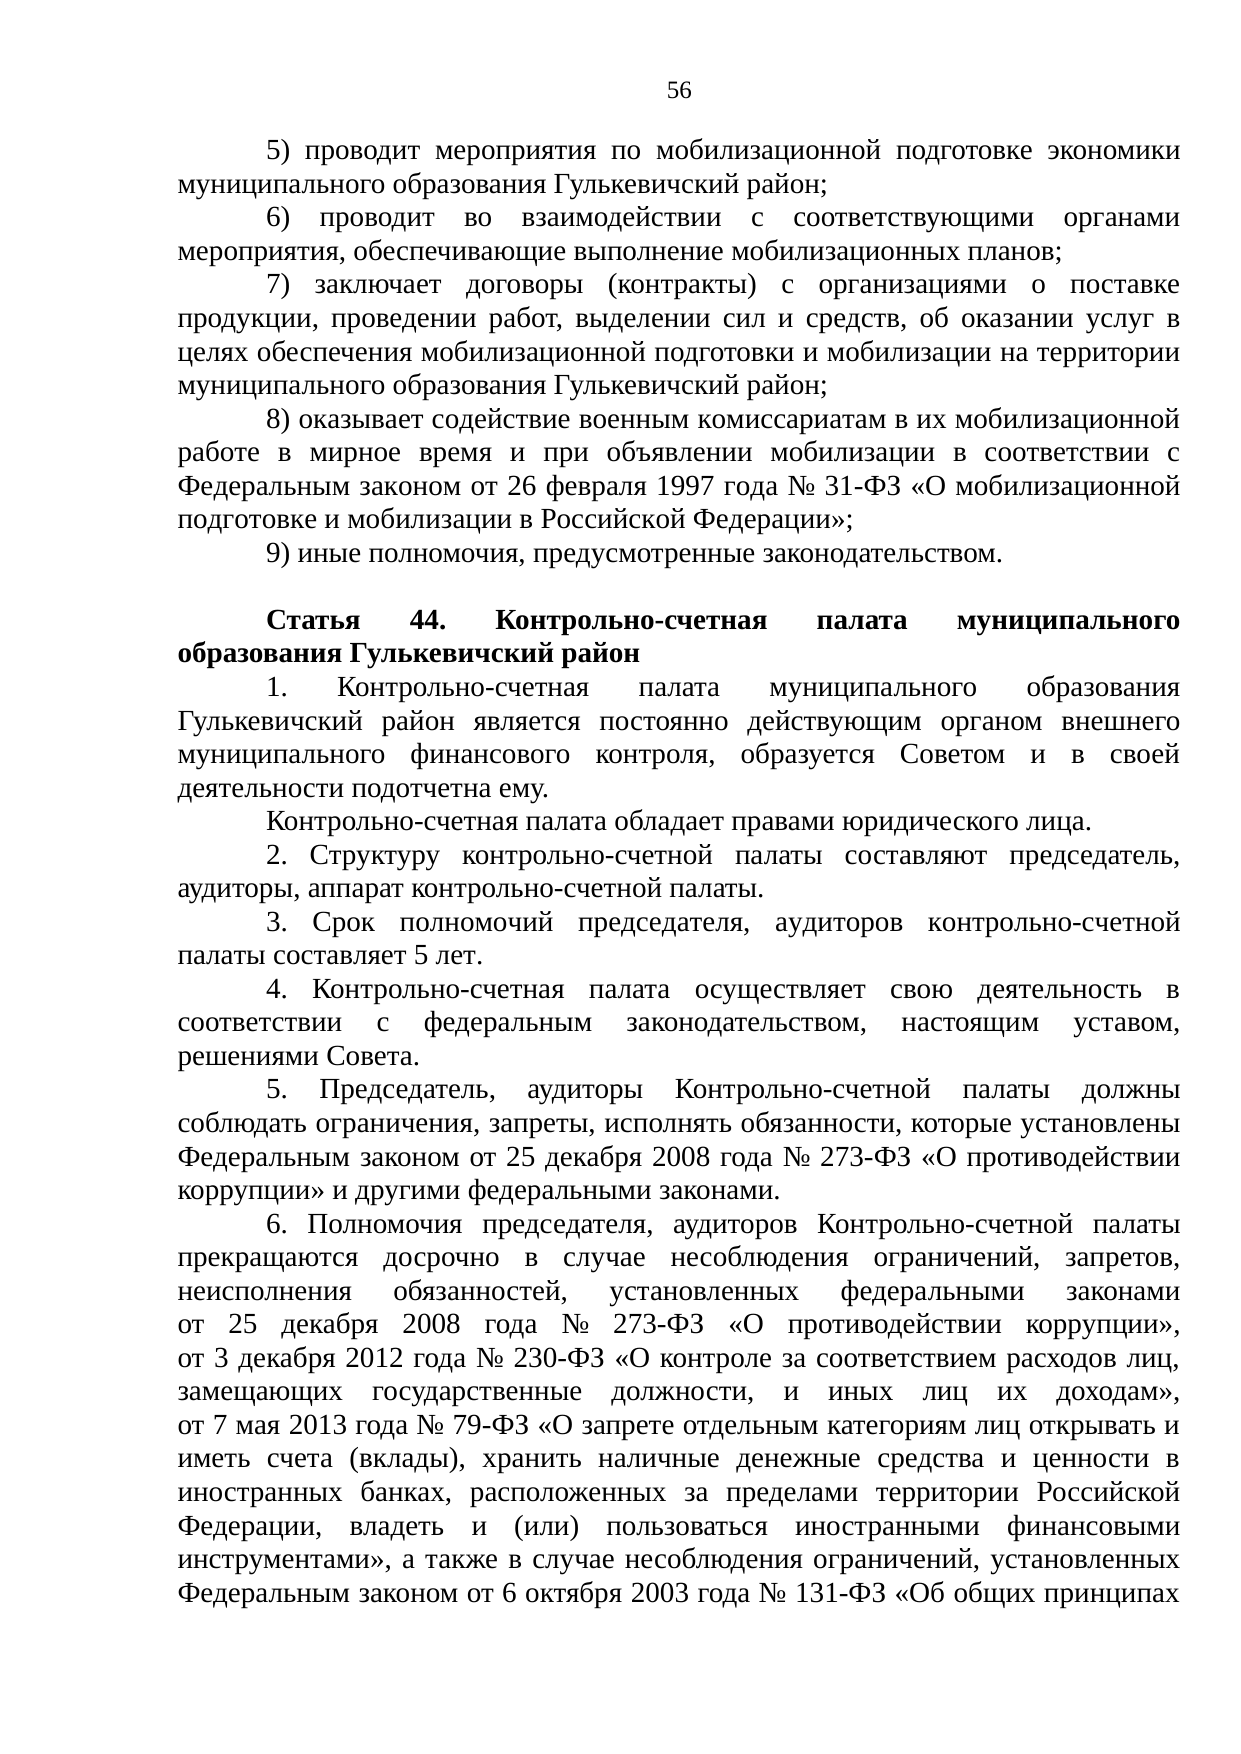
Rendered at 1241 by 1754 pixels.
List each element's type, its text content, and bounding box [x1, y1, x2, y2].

text 7) заключает договоры (контракты) с организациями о поставке продукции, проведении работ, выделении сил и средств, об оказании услуг в целях обеспечения мобилизационной подготовки и мобилизации на территории муниципального образования Гулькевичский район; [177, 267, 1181, 401]
text 4. Контрольно-счетная палата осуществляет свою деятельность в соответствии с федеральным законодательством, настоящим уставом, решениями Совета. [177, 971, 1181, 1072]
text 8) оказывает содействие военным комиссариатам в их мобилизационной работе в мирное время и при объявлении мобилизации в соответствии с Федеральным законом от 26 февраля 1997 года № 31-ФЗ «О мобилизационной подготовке и мобилизации в Российской Федерации»; [177, 401, 1181, 535]
text 2. Структуру контрольно-счетной палаты составляют председатель, аудиторы, аппарат контрольно-счетной палаты. [177, 837, 1181, 904]
list 3. Срок полномочий председателя, аудиторов контрольно-счетной палаты составляет 5 лет. [177, 904, 1181, 971]
text 1. Контрольно-счетная палата муниципального образования Гулькевичский район является постоянно действующим органом внешнего муниципального финансового контроля, образуется Советом и в своей деятельности подотчетна ему. [177, 669, 1181, 803]
text 5) проводит мероприятия по мобилизационной подготовке экономики муниципального образования Гулькевичский район; [177, 132, 1181, 199]
text Контрольно-счетная палата обладает правами юридического лица. [177, 803, 1181, 837]
text 6) проводит во взаимодействии с соответствующими органами мероприятия, обеспечивающие выполнение мобилизационных планов; [177, 199, 1181, 267]
text Статья 44. Контрольно-счетная палата муниципального образования Гулькевичский район [177, 602, 1181, 669]
text 5. Председатель, аудиторы Контрольно-счетной палаты должны соблюдать ограничения, запреты, исполнять обязанности, которые установлены Федеральным законом от 25 декабря 2008 года № 273-ФЗ «О противодействии коррупции» и другими федеральными законами. [177, 1072, 1181, 1206]
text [177, 1206, 1181, 1608]
text 9) иные полномочия, предусмотренные законодательством. [177, 535, 1181, 568]
